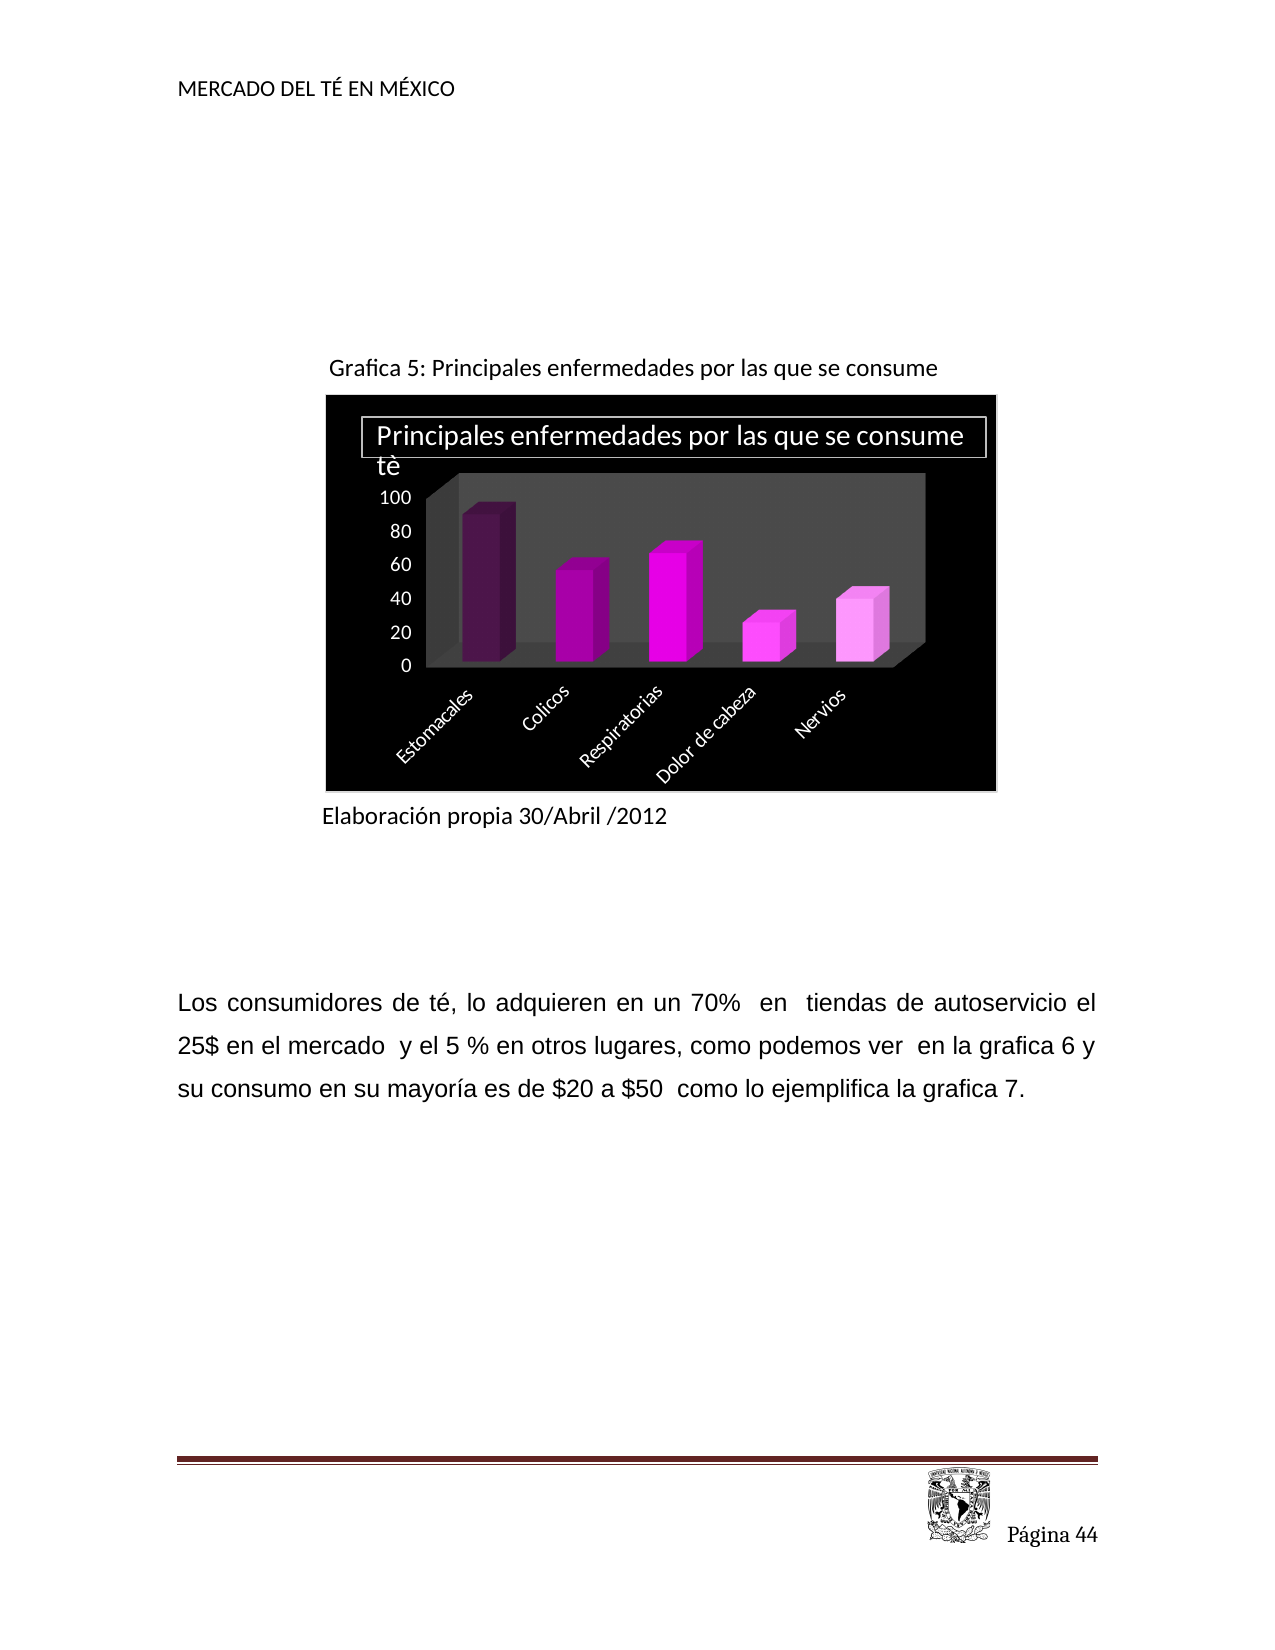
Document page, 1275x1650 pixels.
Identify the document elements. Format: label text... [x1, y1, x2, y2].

text Los consumidores de té, lo adquieren en un 70% en tiendas de autoservicio el 25$ en el mercado y el 5 % en otros lugares, como podemos ver en la grafica 6 y su consumo en su mayoría es de $20 a $50 como lo ejemplifica la grafica 7. [177, 988, 1098, 1103]
picture [927, 1467, 991, 1543]
